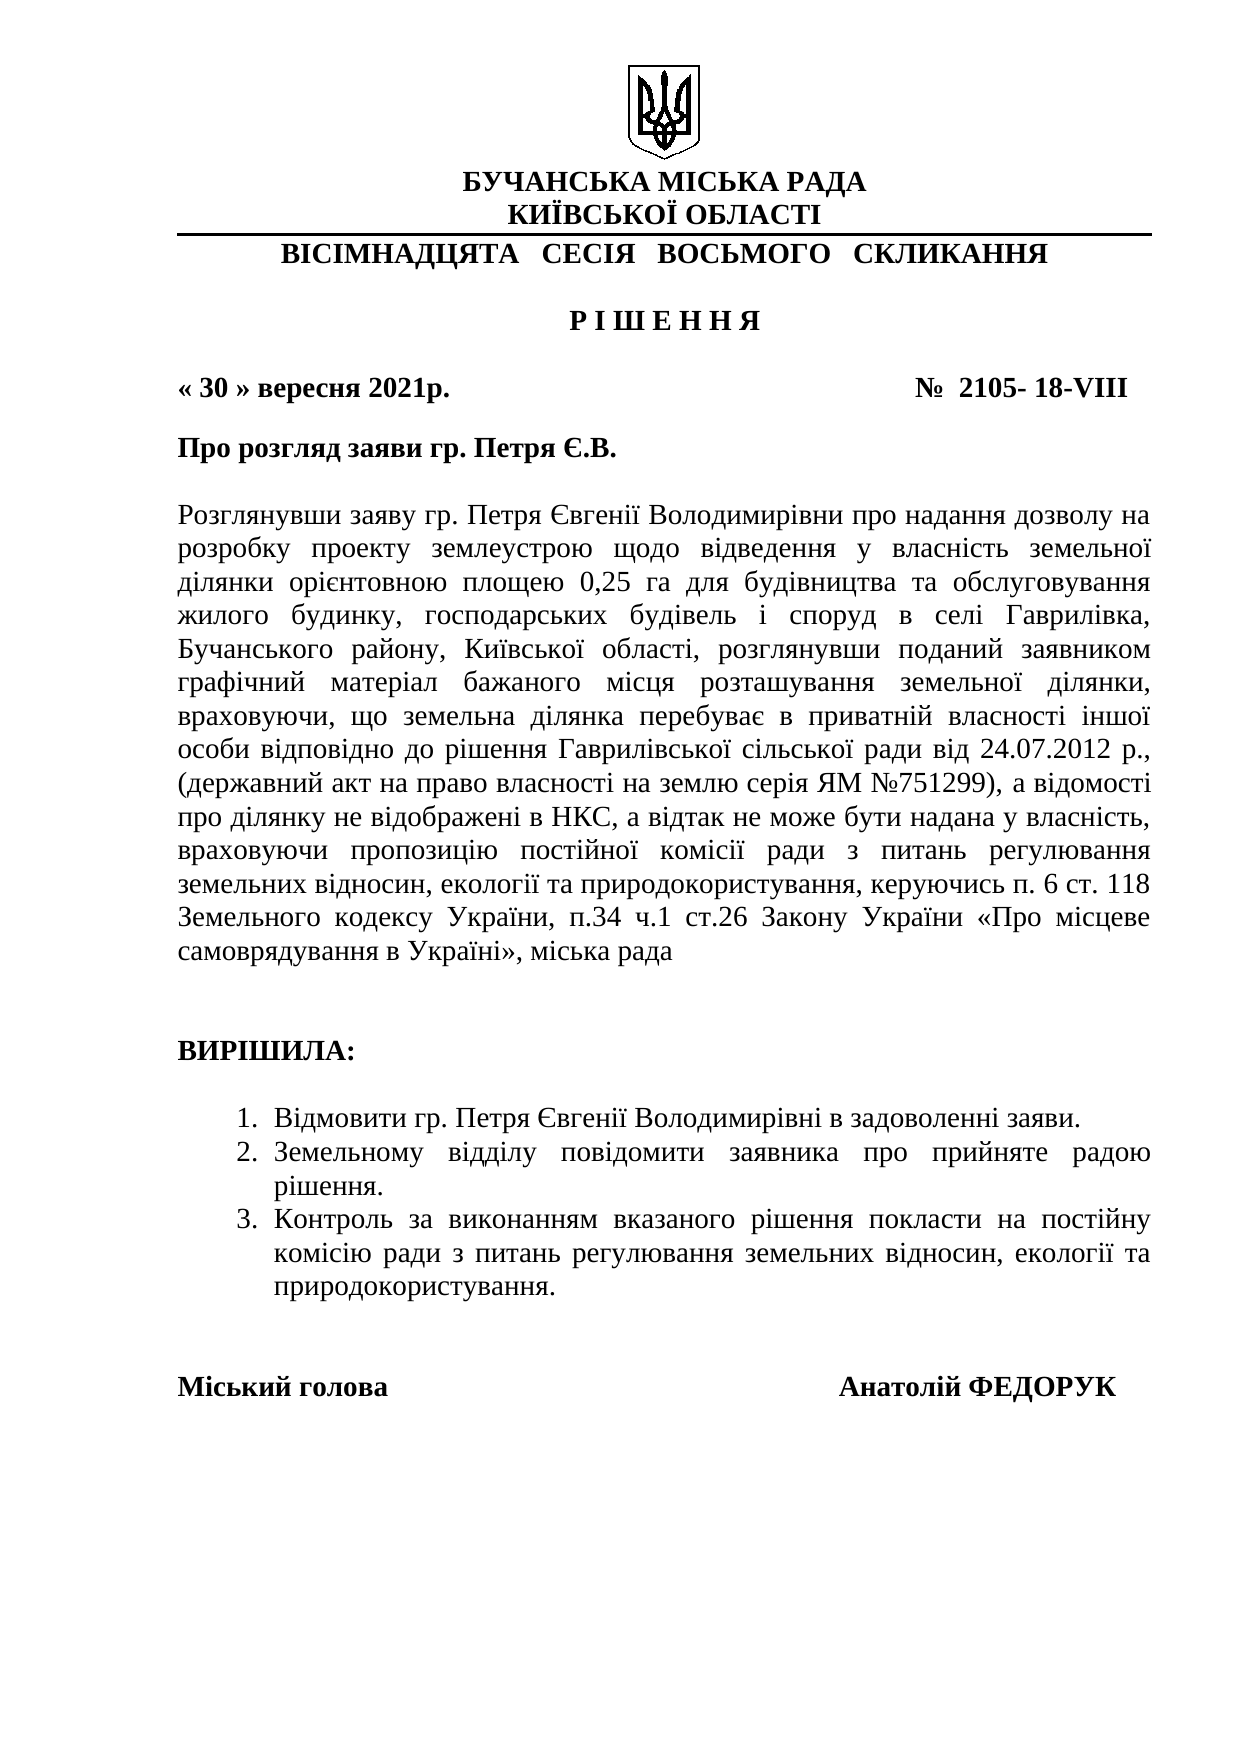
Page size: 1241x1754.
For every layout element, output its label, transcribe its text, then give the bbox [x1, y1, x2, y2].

text Р І Ш Е Н Н Я [177, 303, 1152, 337]
text ВІСІМНАДЦЯТА СЕСІЯ ВОСЬМОГО СКЛИКАННЯ [177, 236, 1152, 270]
text Про розгляд заяви гр. Петря Є.В. [177, 430, 1152, 463]
list Земельному відділу повідомити заявника про прийняте радою рішення. [236, 1134, 1152, 1201]
text БУЧАНСЬКА МІСЬКА РАДА [177, 164, 1152, 197]
text КИЇВСЬКОЇ ОБЛАСТІ [177, 197, 1152, 233]
text Розглянувши заяву гр. Петря Євгенії Володимирівни про надання дозволу на розробку проекту землеустрою щодо відведення у власність земельної ділянки орієнтовною площею 0,25 га для будівництва та обслуговування жилого будинку, господарських будівель і споруд в селі Гаврилівка, Бучанського району, Київської області, розглянувши поданий заявником графічний матеріал бажаного місця розташування земельної ділянки, враховуючи, що земельна ділянка перебуває в приватній власності іншої особи відповідно до рішення Гаврилівської сільської ради від 24.07.2012 р., (державний акт на право власності на землю серія ЯМ №751299), а відомості про ділянку не відображені в НКС, а відтак не може бути надана у власність, враховуючи пропозицію постійної комісії ради з питань регулювання земельних відносин, екології та природокористування, керуючись п. 6 ст. 118 Земельного кодексу України, п.34 ч.1 ст.26 Закону України «Про місцеве самоврядування в Україні», міська рада [177, 497, 1152, 966]
list Відмовити гр. Петря Євгенії Володимирівні в задоволенні заяви. [236, 1101, 1152, 1134]
text « 30 » вересня 2021р. № 2105- 18-VІІІ [177, 370, 1152, 404]
text ВИРІШИЛА: [177, 1033, 1152, 1067]
text Міський голова Анатолій ФЕДОРУК [177, 1369, 1152, 1402]
list Контроль за виконанням вказаного рішення покласти на постійну комісію ради з питань регулювання земельних відносин, екології та природокористування. [236, 1201, 1152, 1302]
